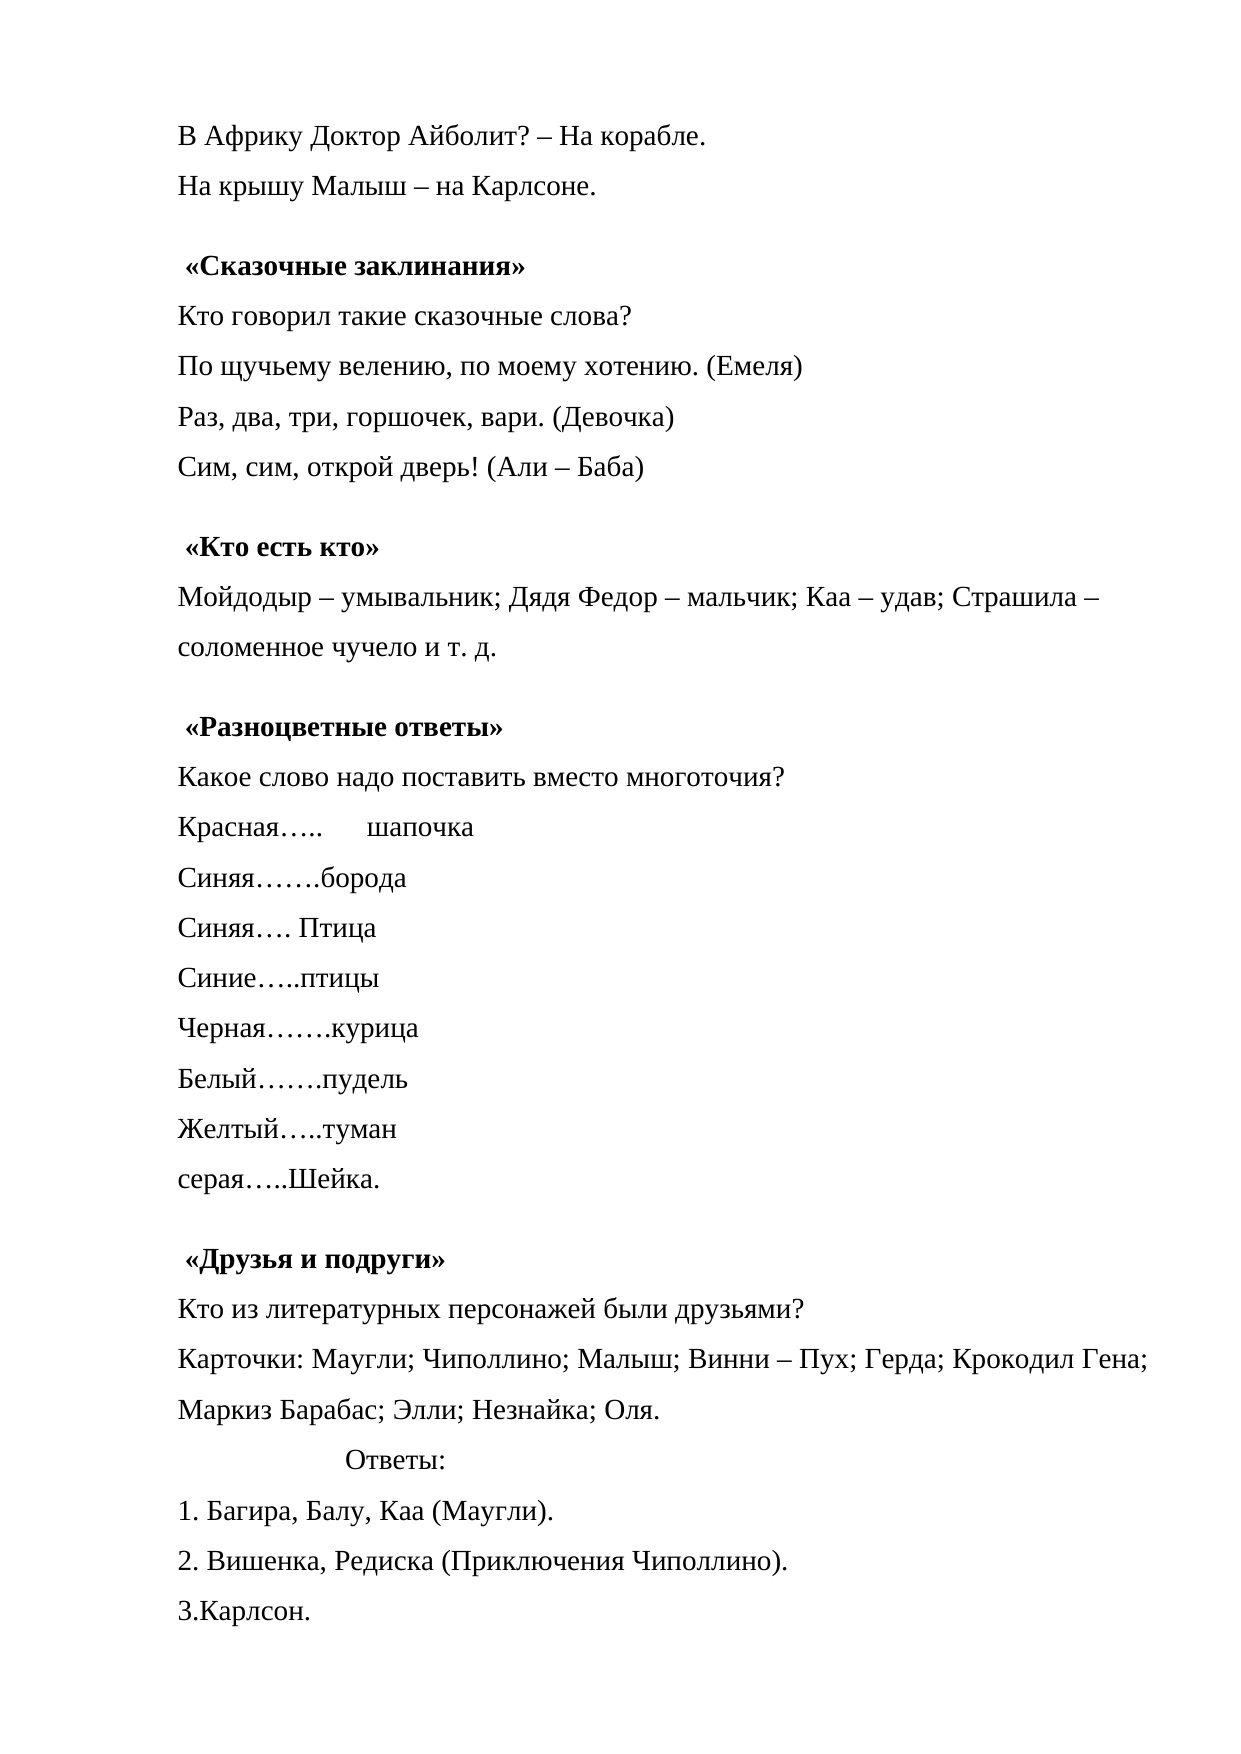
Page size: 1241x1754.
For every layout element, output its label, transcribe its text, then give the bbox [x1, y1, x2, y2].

text «Разноцветные ответы» Какое слово надо поставить вместо многоточия? Красная….. шапочка Синяя…….борода Синяя…. Птица Синие…..птицы Черная…….курица Белый…….пудель Желтый…..туман серая…..Шейка. [177, 709, 1152, 1195]
text «Кто есть кто» Мойдодыр – умывальник; Дядя Федор – мальчик; Каа – удав; Страшила – соломенное чучело и т. д. [177, 529, 1152, 663]
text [177, 118, 1152, 202]
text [177, 1241, 1152, 1627]
text «Сказочные заклинания» Кто говорил такие сказочные слова? По щучьему велению, по моему хотению. (Емеля) Раз, два, три, горшочек, вари. (Девочка) Сим, сим, открой дверь! (Али – Баба) [177, 248, 1152, 483]
